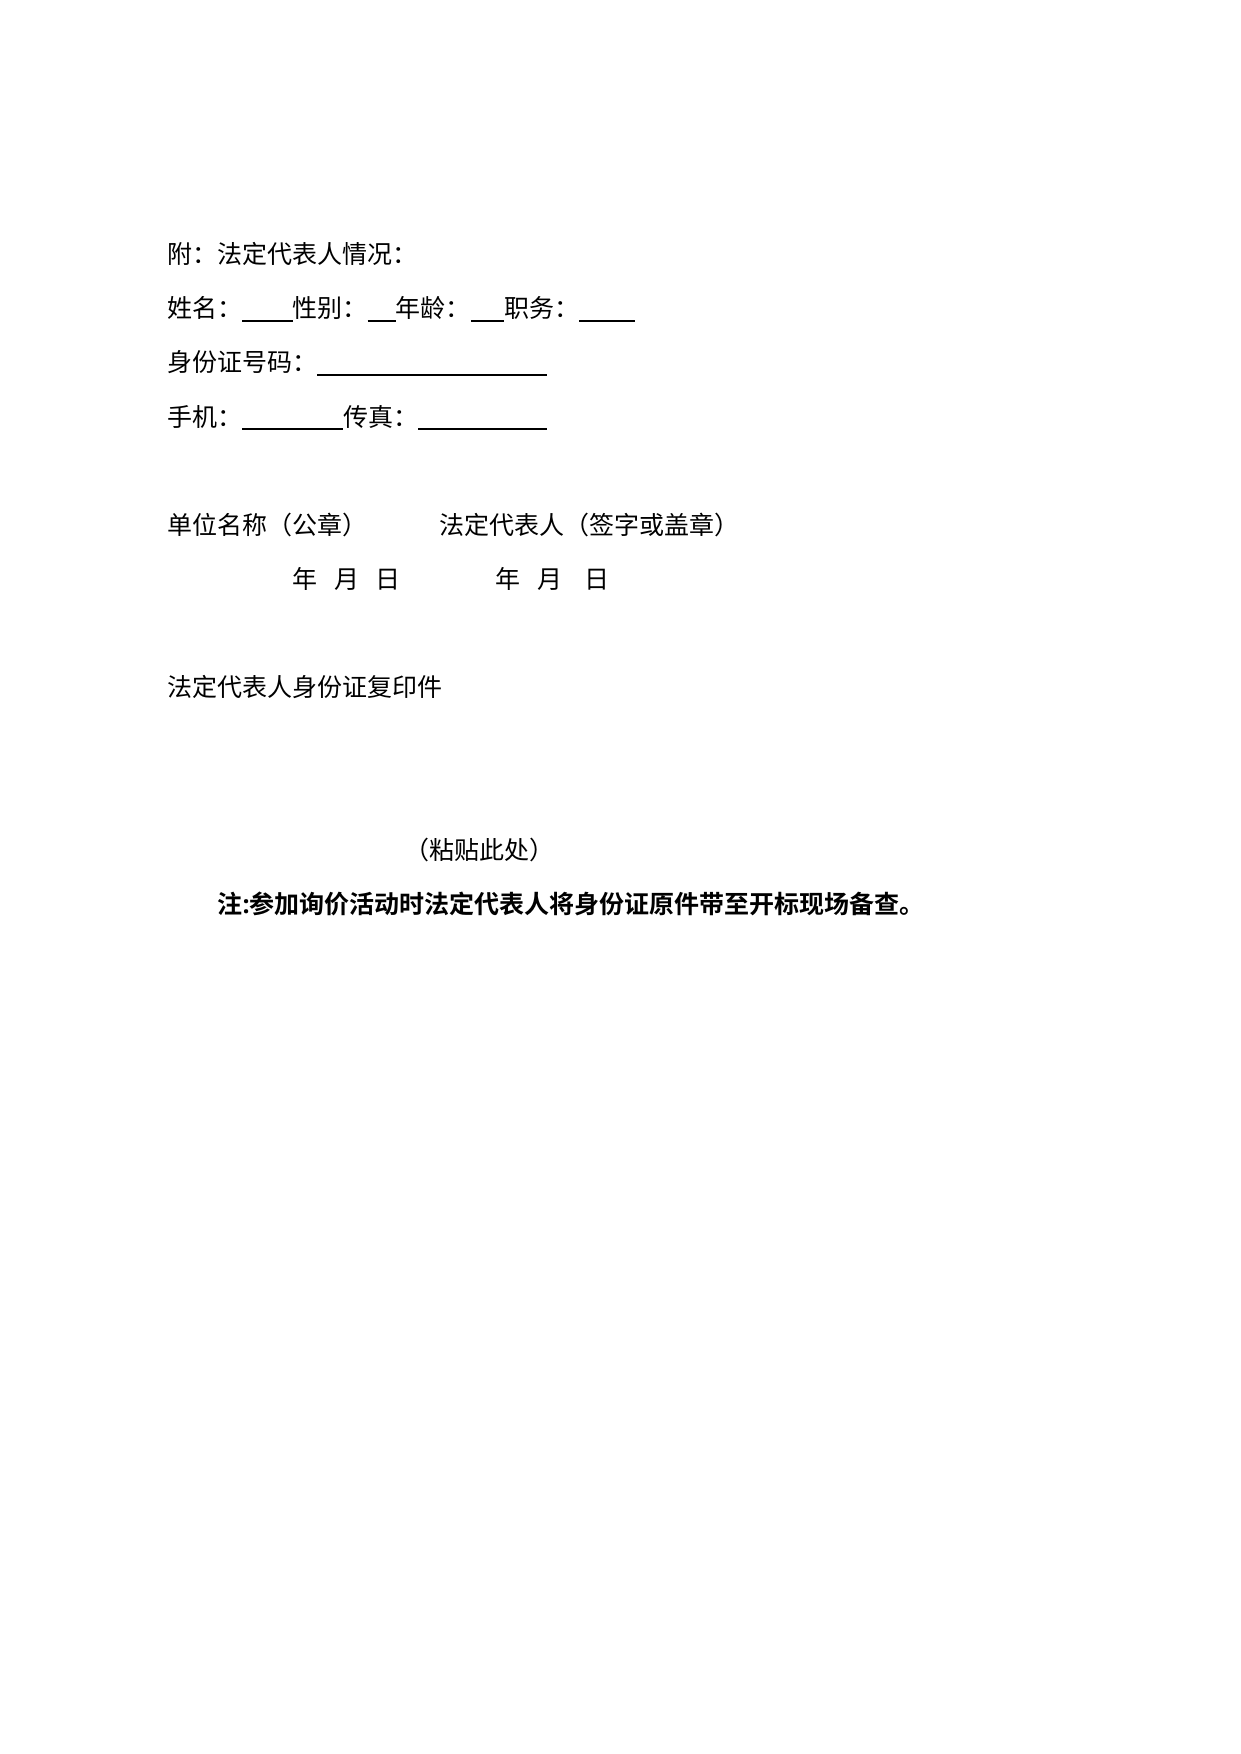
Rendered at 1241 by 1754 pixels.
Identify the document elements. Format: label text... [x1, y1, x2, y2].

text 年 月 日 年 月 日 [167, 545, 1052, 599]
text 身份证号码： [167, 328, 1052, 383]
text 附：法定代表人情况： [167, 220, 1052, 274]
text 单位名称（公章） 法定代表人（签字或盖章） [167, 491, 1052, 545]
text 姓名： 性别： 年龄： 职务： [167, 274, 1052, 328]
text 手机： 传真： [167, 383, 1052, 437]
text 注:参加询价活动时法定代表人将身份证原件带至开标现场备查。 [167, 870, 1052, 924]
text 法定代表人身份证复印件 [167, 653, 1052, 708]
text （粘贴此处） [167, 816, 1052, 870]
